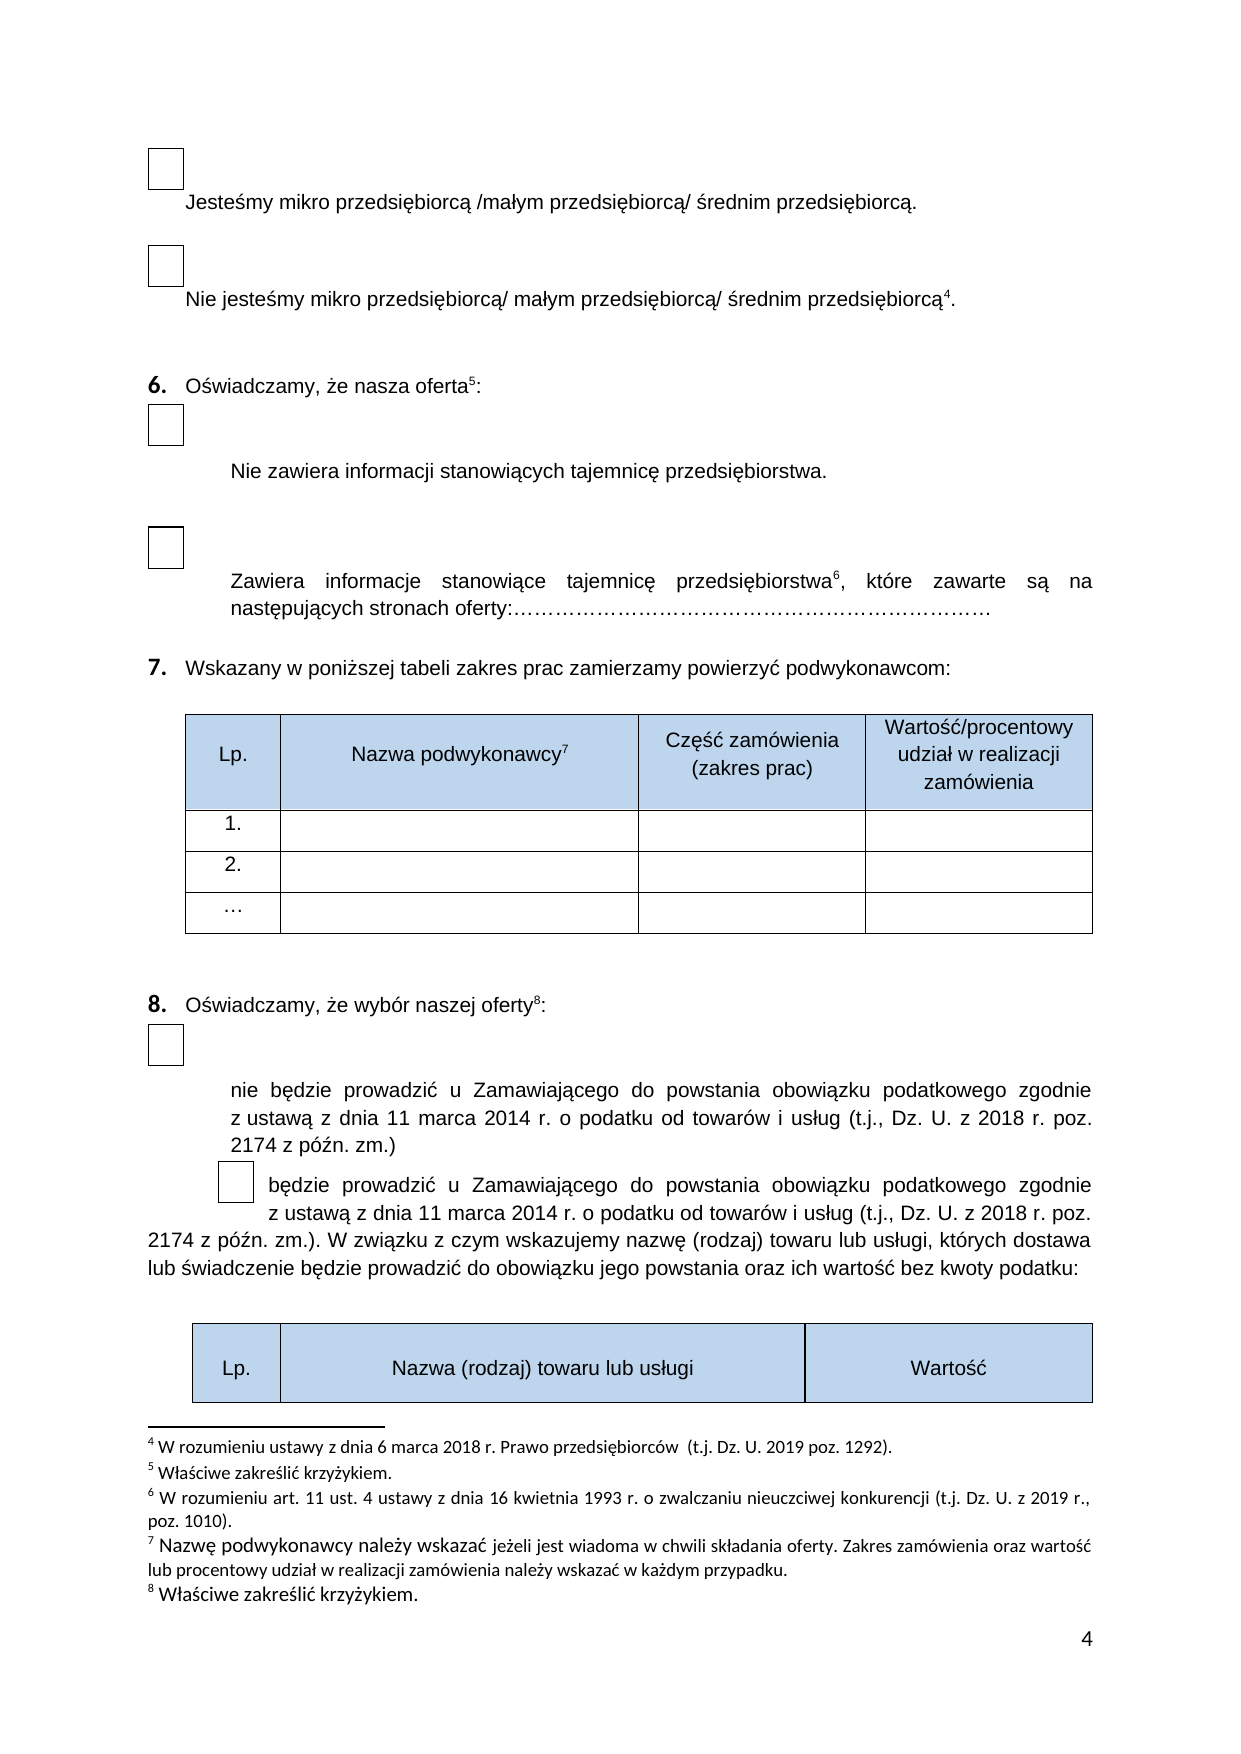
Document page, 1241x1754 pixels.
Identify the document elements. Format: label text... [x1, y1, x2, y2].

table_header [149, 246, 183, 286]
table_cell [866, 852, 1092, 892]
table_header Nazwa podwykonawcy [281, 715, 638, 809]
table_header Wartość/procentowy udział w realizacji zamówienia [866, 715, 1092, 809]
text Nie jesteśmy mikro przedsiębiorcą/ małym przedsiębiorcą/ średnim przedsiębiorcą. [185, 287, 1093, 311]
table_header Część zamówienia (zakres prac) [639, 715, 865, 809]
table_cell [639, 852, 865, 892]
text Jesteśmy mikro przedsiębiorcą /małym przedsiębiorcą/ średnim przedsiębiorcą. [185, 190, 1093, 214]
table_cell [281, 811, 638, 851]
text Zawiera informacje stanowiące tajemnicę przedsiębiorstwa, które zawarte są na następujących stronach oferty:…………………………………………………………… [230, 568, 1093, 620]
table_header Nazwa (rodzaj) towaru lub usługi [281, 1324, 804, 1402]
table_header [149, 528, 183, 567]
table_header [149, 1025, 183, 1065]
list Oświadczamy, że wybór naszej oferty: [148, 989, 1093, 1019]
list nie będzie prowadzić u Zamawiającego do powstania obowiązku podatkowego zgodnie z ustawą z dnia 11 marca 2014 r. o podatku od towarów i usług (t.j., Dz. U. z 2018 r. poz. 2174 z późn. zm.) [230, 1078, 1093, 1157]
table_cell [281, 893, 638, 933]
table_header [219, 1162, 253, 1202]
list Wskazany w poniższej tabeli zakres prac zamierzamy powierzyć podwykonawcom: [148, 651, 1093, 681]
table_cell … [186, 893, 280, 933]
table_header [149, 149, 183, 189]
table_cell 2. [186, 852, 280, 892]
table_cell [866, 893, 1092, 933]
table_cell [639, 893, 865, 933]
list będzie prowadzić u Zamawiającego do powstania obowiązku podatkowego zgodnie z ustawą z dnia 11 marca 2014 r. o podatku od towarów i usług (t.j., Dz. U. z 2018 r. poz. 2174 z późn. zm.). W związku z czym wskazujemy nazwę (rodzaj) towaru lub usługi, których dostawa lub świadczenie będzie prowadzić do obowiązku jego powstania oraz ich wartość bez kwoty podatku: [148, 1173, 1093, 1280]
text Nie zawiera informacji stanowiących tajemnicę przedsiębiorstwa. [230, 459, 1093, 483]
table_cell [866, 811, 1092, 851]
list Oświadczamy, że nasza oferta: [148, 369, 1093, 400]
table_header Lp. [193, 1324, 280, 1402]
table_header [149, 405, 183, 445]
table_cell [639, 811, 865, 851]
table_header Wartość [806, 1324, 1092, 1402]
table_header Lp. [186, 715, 280, 809]
table_cell [281, 852, 638, 892]
table_cell 1. [186, 811, 280, 851]
